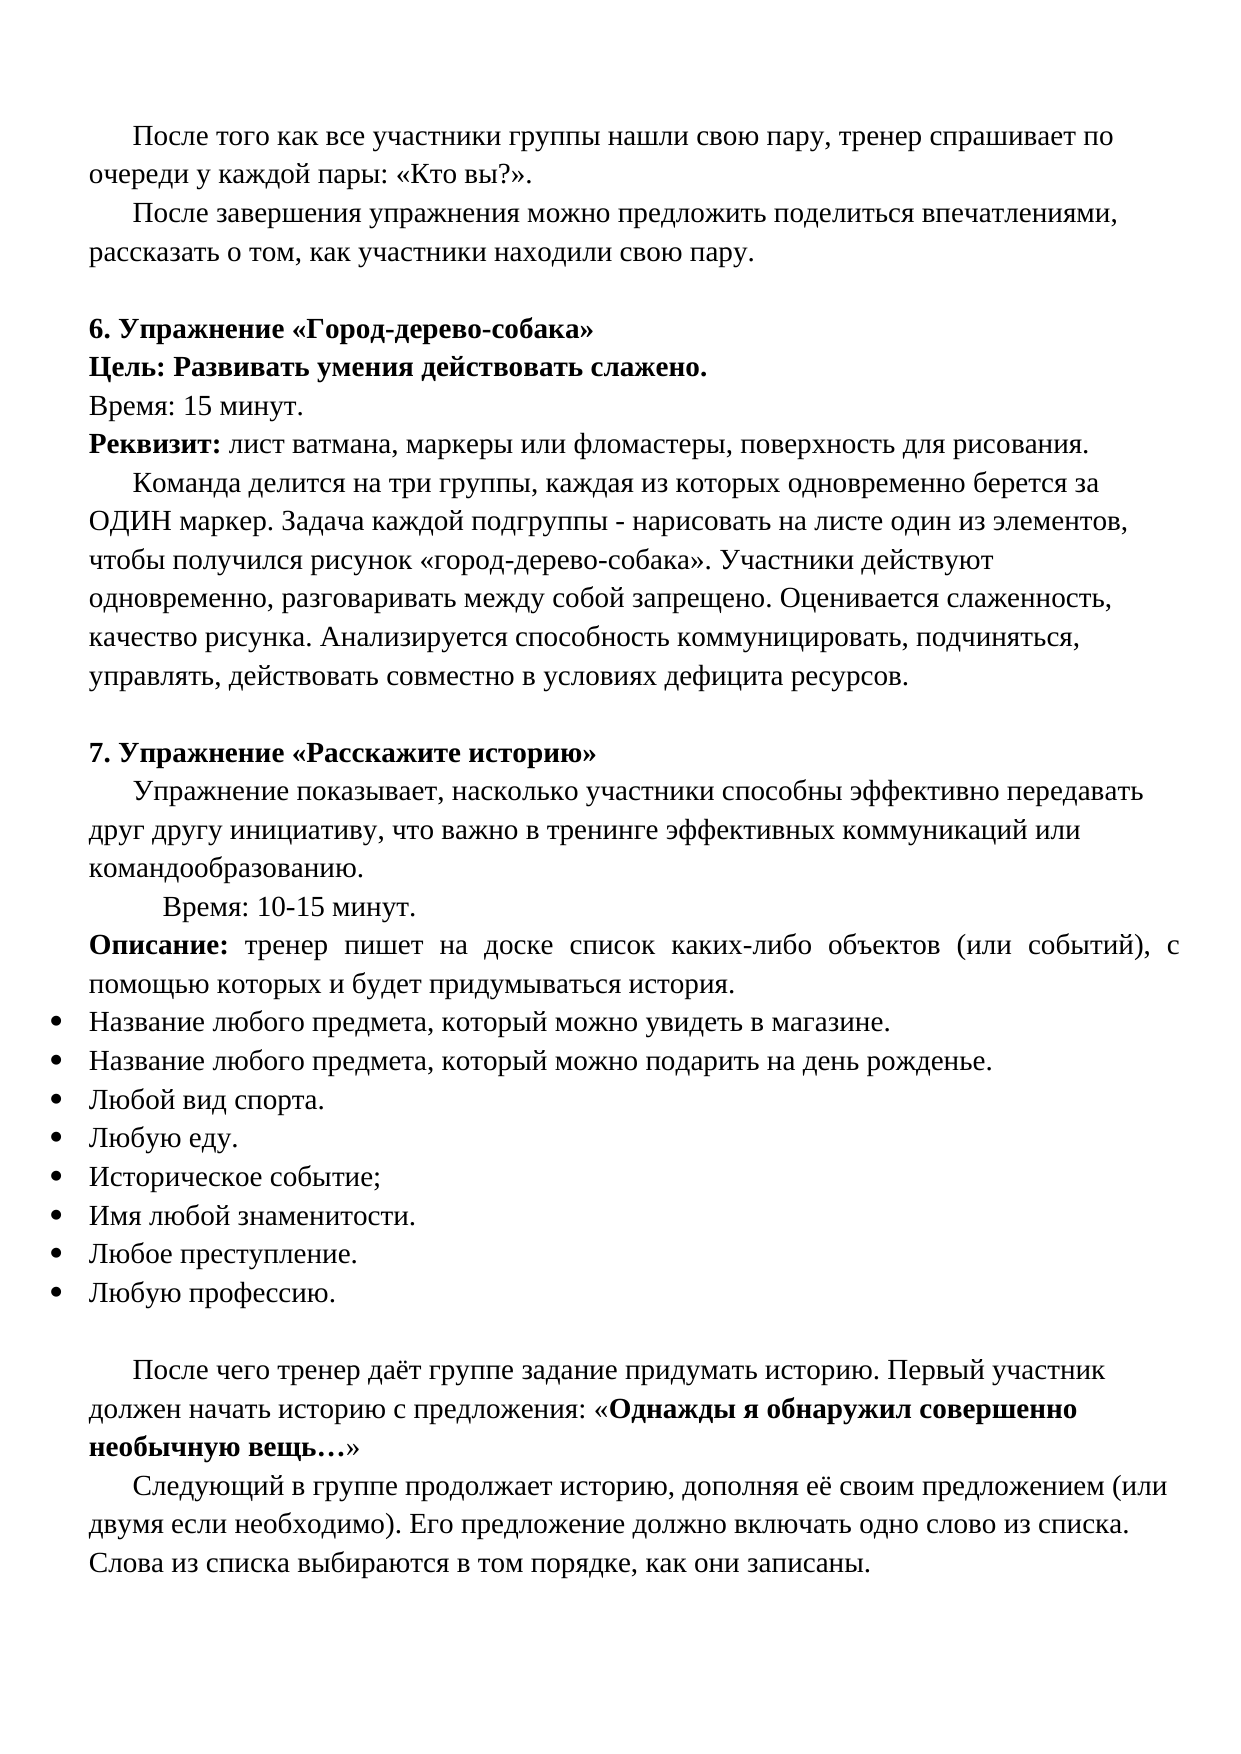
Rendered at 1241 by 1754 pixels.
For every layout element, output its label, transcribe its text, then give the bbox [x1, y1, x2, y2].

text Реквизит: лист ватмана, маркеры или фломастеры, поверхность для рисования. [89, 426, 1181, 460]
list Историческое событие; [51, 1159, 1181, 1193]
text После того как все участники группы нашли свою пару, тренер спрашивает по очереди у каждой пары: «Кто вы?». [89, 118, 1181, 190]
text После чего тренер даёт группе задание придумать историю. Первый участник должен начать историю с предложения: «Однажды я обнаружил совершенно необычную вещь…» Следующий в группе продолжает историю, дополняя её своим предложением (или двумя если необходимо). Его предложение должно включать одно слово из списка. Слова из списка выбираются в том порядке, как они записаны. [89, 1352, 1181, 1578]
list Любую еду. [51, 1121, 1181, 1154]
list Любое преступление. [51, 1236, 1181, 1270]
text 6. Упражнение «Город-дерево-собака» [89, 311, 1181, 344]
list Название любого предмета, который можно увидеть в магазине. [51, 1004, 1181, 1038]
list Любую профессию. [51, 1275, 1181, 1309]
text Время: 10-15 минут. [89, 889, 1181, 922]
text Упражнение показывает, насколько участники способны эффективно передавать друг другу инициативу, что важно в тренинге эффективных коммуникаций или командообразованию. [89, 773, 1181, 884]
list Название любого предмета, который можно подарить на день рожденье. [51, 1043, 1181, 1077]
text Описание: тренер пишет на доске список каких-либо объектов (или событий), с помощью которых и будет придумываться история. [89, 927, 1181, 999]
text 7. Упражнение «Расскажите историю» [89, 735, 1181, 768]
text Цель: Развивать умения действовать слажено. [89, 349, 1181, 383]
list Имя любой знаменитости. [51, 1198, 1181, 1231]
text Команда делится на три группы, каждая из которых одновременно берется за ОДИН маркер. Задача каждой подгруппы - нарисовать на листе один из элементов, чтобы получился рисунок «город-дерево-собака». Участники действуют одновременно, разговаривать между собой запрещено. Оценивается слаженность, качество рисунка. Анализируется способность коммуницировать, подчиняться, управлять, действовать совместно в условиях дефицита ресурсов. [89, 465, 1181, 691]
text После завершения упражнения можно предложить поделиться впечатлениями, рассказать о том, как участники находили свою пару. [89, 195, 1181, 267]
text Время: 15 минут. [89, 388, 1181, 421]
list Любой вид спорта. [51, 1082, 1181, 1116]
